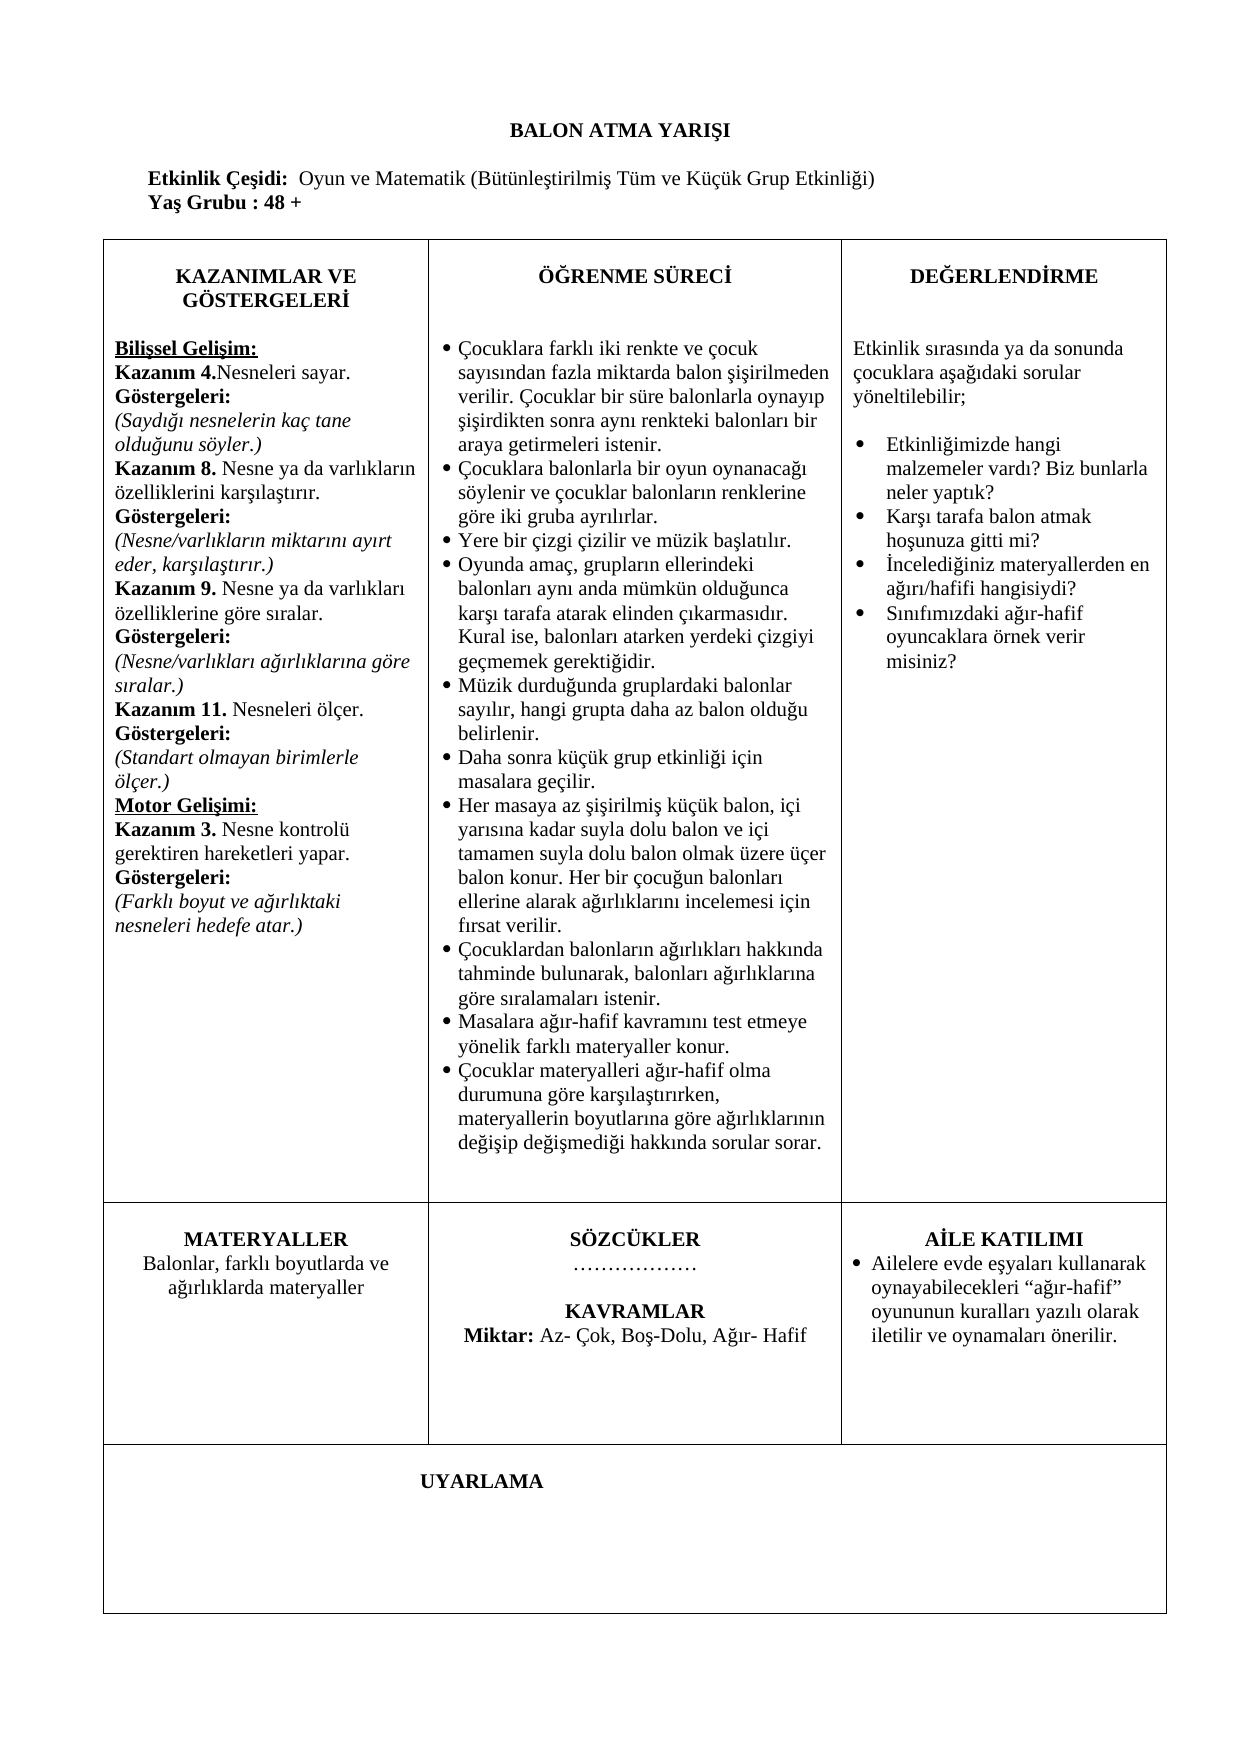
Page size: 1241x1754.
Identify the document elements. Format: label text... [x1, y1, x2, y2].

text BALON ATMA YARIŞI [148, 118, 1092, 142]
text Yaş Grubu : 48 + [148, 190, 1092, 214]
text Etkinlik Çeşidi: Oyun ve Matematik (Bütünleştirilmiş Tüm ve Küçük Grup Etkinliği) [148, 166, 1092, 190]
table_cell MATERYALLER Balonlar, farklı boyutlarda ve ağırlıklarda materyaller [104, 1203, 428, 1444]
table_cell SÖZCÜKLER ……………… KAVRAMLAR Miktar: Az- Çok, Boş-Dolu, Ağır- Hafif [429, 1203, 841, 1444]
table_cell UYARLAMA [104, 1445, 842, 1613]
table_cell [842, 1445, 1166, 1613]
table_cell AİLE KATILIMI Ailelere evde eşyaları kullanarak oynayabilecekleri “ağır-hafif” oyununun kuralları yazılı olarak iletilir ve oynamaları önerilir. [842, 1203, 1166, 1444]
table_header KAZANIMLAR VE GÖSTERGELERİ Bilişsel Gelişim: Kazanım 4.Nesneleri sayar. Göstergeleri: (Saydığı nesnelerin kaç tane olduğunu söyler.) Kazanım 8. Nesne ya da varlıkların özelliklerini karşılaştırır. Göstergeleri: (Nesne/varlıkların miktarını ayırt eder, karşılaştırır.) Kazanım 9. Nesne ya da varlıkları özelliklerine göre sıralar. Göstergeleri: (Nesne/varlıkları ağırlıklarına göre sıralar.) Kazanım 11. Nesneleri ölçer. Göstergeleri: (Standart olmayan birimlerle ölçer.) Motor Gelişimi: Kazanım 3. Nesne kontrolü gerektiren hareketleri yapar. Göstergeleri: (Farklı boyut ve ağırlıktaki nesneleri hedefe atar.) [104, 240, 428, 1202]
table_header DEĞERLENDİRME Etkinlik sırasında ya da sonunda çocuklara aşağıdaki sorular yöneltilebilir; Etkinliğimizde hangi malzemeler vardı? Biz bunlarla neler yaptık? Karşı tarafa balon atmak hoşunuza gitti mi? İncelediğiniz materyallerden en ağırı/hafifi hangisiydi? Sınıfımızdaki ağır-hafif oyuncaklara örnek verir misiniz? [842, 240, 1166, 1202]
table_header ÖĞRENME SÜRECİ Çocuklara farklı iki renkte ve çocuk sayısından fazla miktarda balon şişirilmeden verilir. Çocuklar bir süre balonlarla oynayıp şişirdikten sonra aynı renkteki balonları bir araya getirmeleri istenir. Çocuklara balonlarla bir oyun oynanacağı söylenir ve çocuklar balonların renklerine göre iki gruba ayrılırlar. Yere bir çizgi çizilir ve müzik başlatılır. Oyunda amaç, grupların ellerindeki balonları aynı anda mümkün olduğunca karşı tarafa atarak elinden çıkarmasıdır. Kural ise, balonları atarken yerdeki çizgiyi geçmemek gerektiğidir. Müzik durduğunda gruplardaki balonlar sayılır, hangi grupta daha az balon olduğu belirlenir. Daha sonra küçük grup etkinliği için masalara geçilir. Her masaya az şişirilmiş küçük balon, içi yarısına kadar suyla dolu balon ve içi tamamen suyla dolu balon olmak üzere üçer balon konur. Her bir çocuğun balonları ellerine alarak ağırlıklarını incelemesi için fırsat verilir. Çocuklardan balonların ağırlıkları hakkında tahminde bulunarak, balonları ağırlıklarına göre sıralamaları istenir. Masalara ağır-hafif kavramını test etmeye yönelik farklı materyaller konur. Çocuklar materyalleri ağır-hafif olma durumuna göre karşılaştırırken, materyallerin boyutlarına göre ağırlıklarının değişip değişmediği hakkında sorular sorar. [429, 240, 841, 1202]
